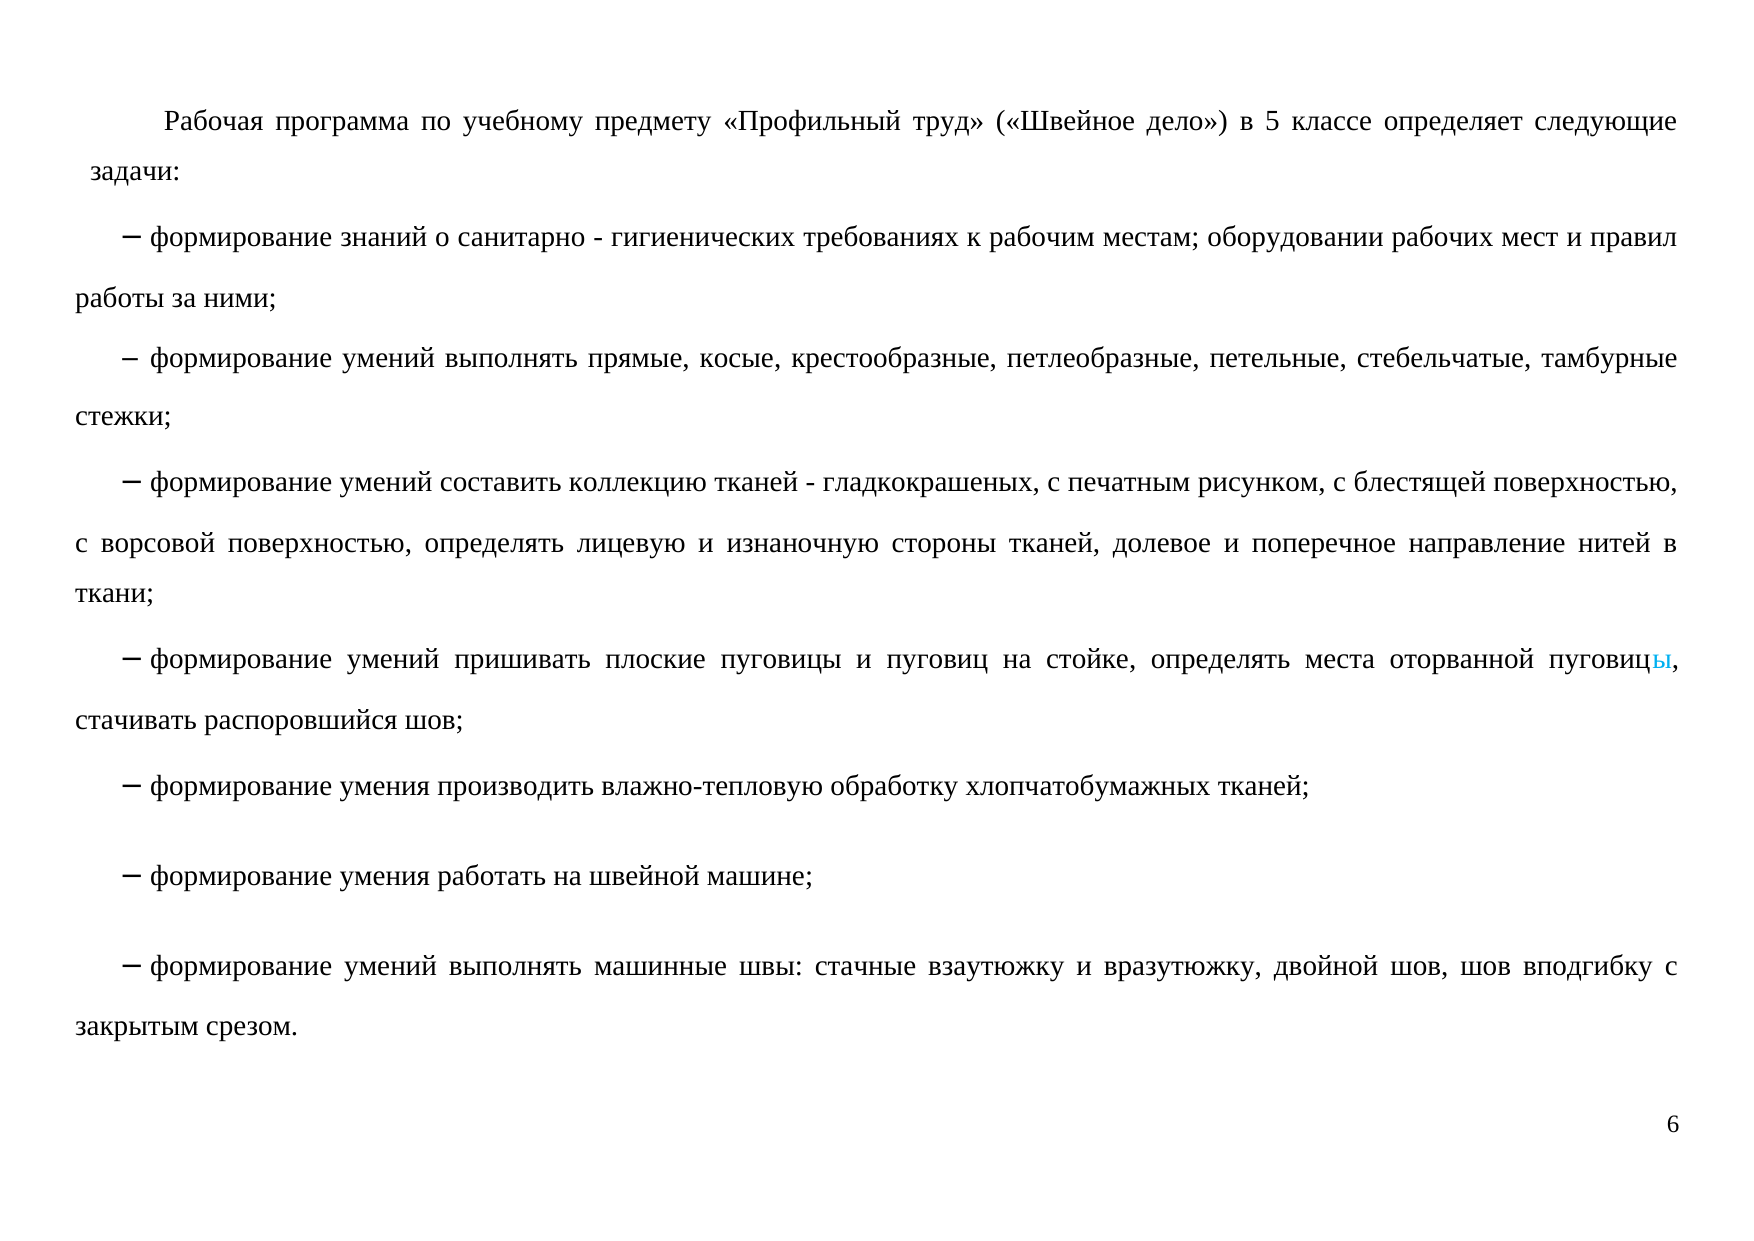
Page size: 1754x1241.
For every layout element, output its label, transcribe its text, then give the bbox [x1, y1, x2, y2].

list формирование умений составить коллекцию тканей - гладкокрашеных, с печатным рисунком, с блестящей поверхностью, с ворсовой поверхностью, определять лицевую и изнаночную стороны тканей, долевое и поперечное направление нитей в ткани; [75, 448, 1679, 609]
list формирование умения производить влажно-тепловую обработку хлопчатобумажных тканей; [75, 752, 1679, 812]
list формирование умения работать на швейной машине; [75, 842, 1679, 902]
text Рабочая программа по учебному предмету «Профильный труд» («Швейное дело») в 5 классе определяет следующие задачи: [90, 103, 1679, 186]
list формирование умений выполнять прямые, косые, крестообразные, петлеобразные, петельные, стебельчатые, тамбурные стежки; [75, 330, 1679, 432]
list формирование умений пришивать плоские пуговицы и пуговиц на стойке, определять места оторванной пуговицы, стачивать распоровшийся шов; [75, 626, 1679, 736]
list формирование знаний о санитарно - гигиенических требованиях к рабочим местам; оборудовании рабочих мест и правил работы за ними; [75, 203, 1679, 313]
list формирование умений выполнять машинные швы: стачные взаутюжку и вразутюжку, двойной шов, шов вподгибку с закрытым срезом. [75, 932, 1679, 1042]
